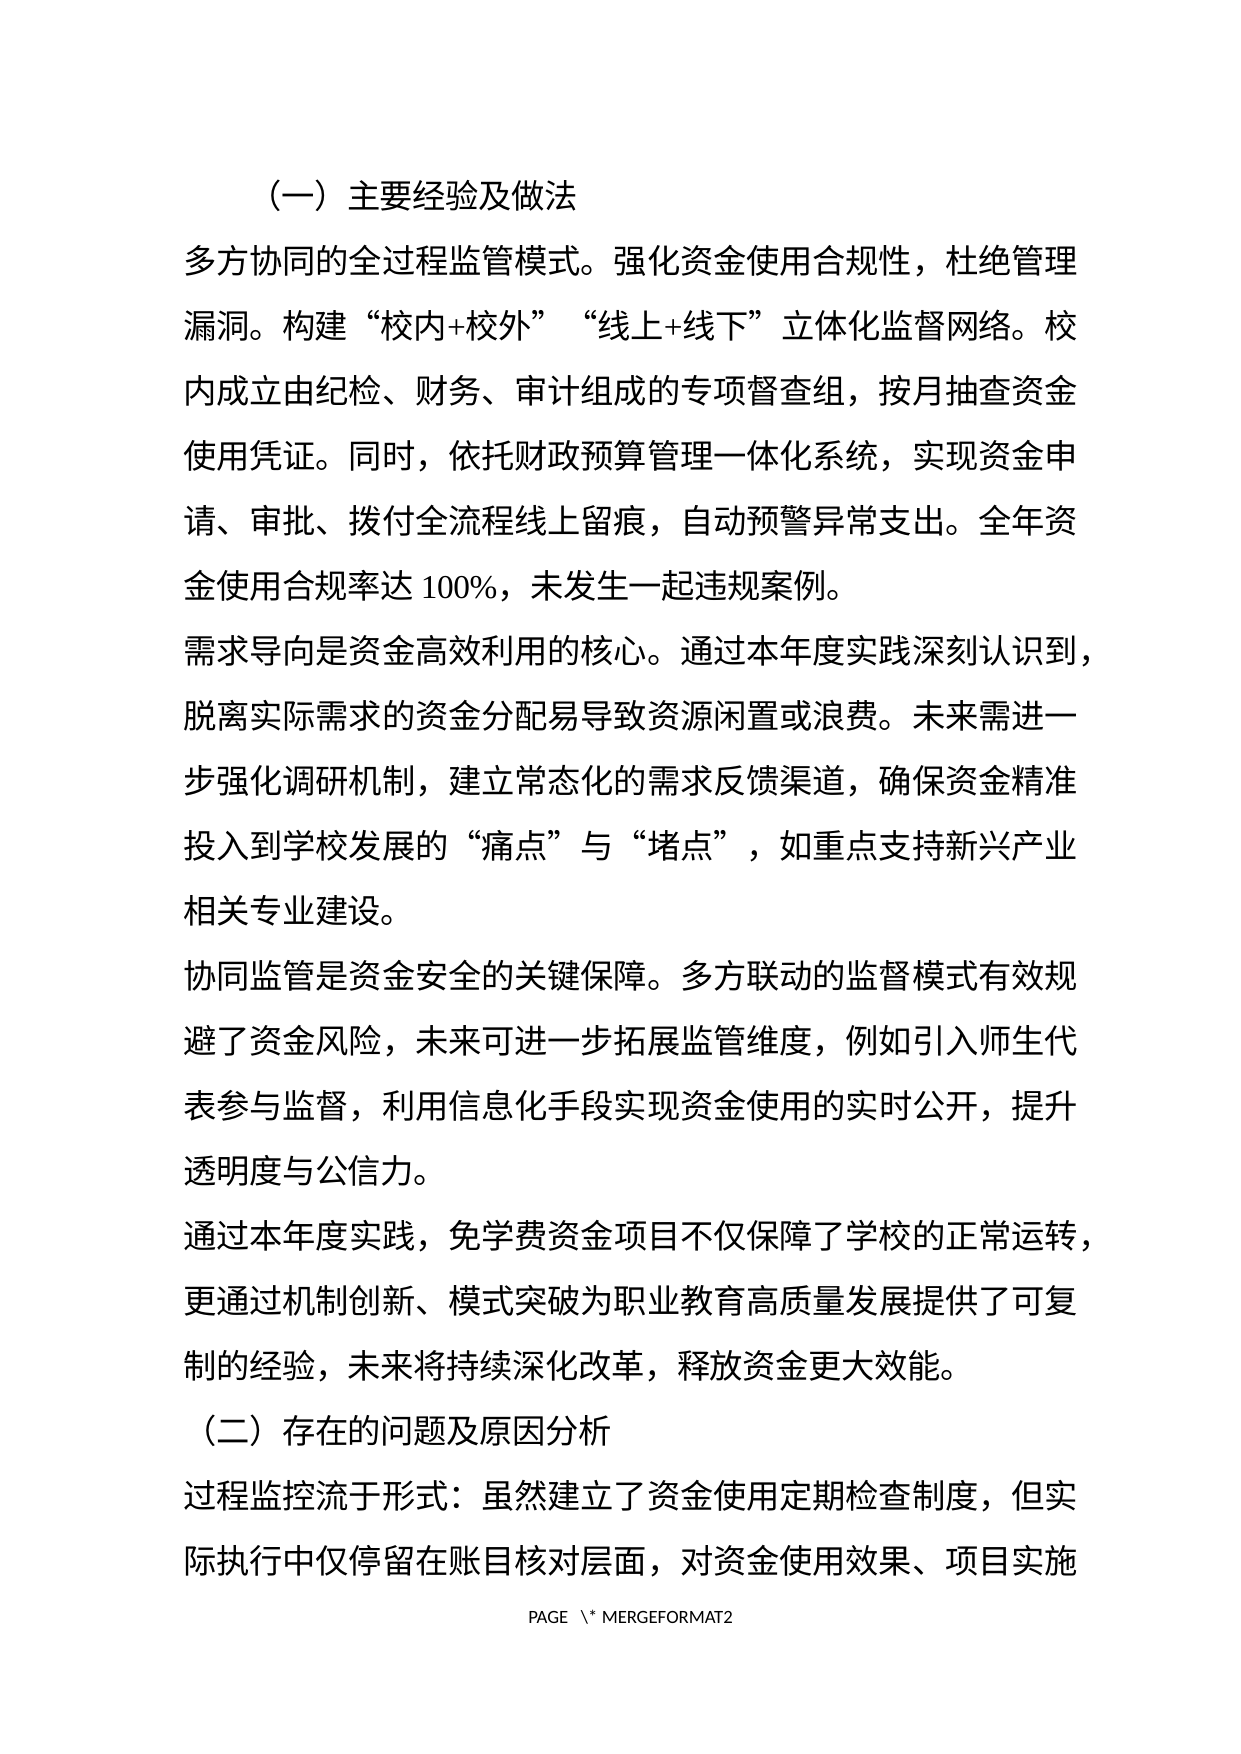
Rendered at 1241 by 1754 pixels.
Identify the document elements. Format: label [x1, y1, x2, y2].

text [183, 162, 1078, 1592]
